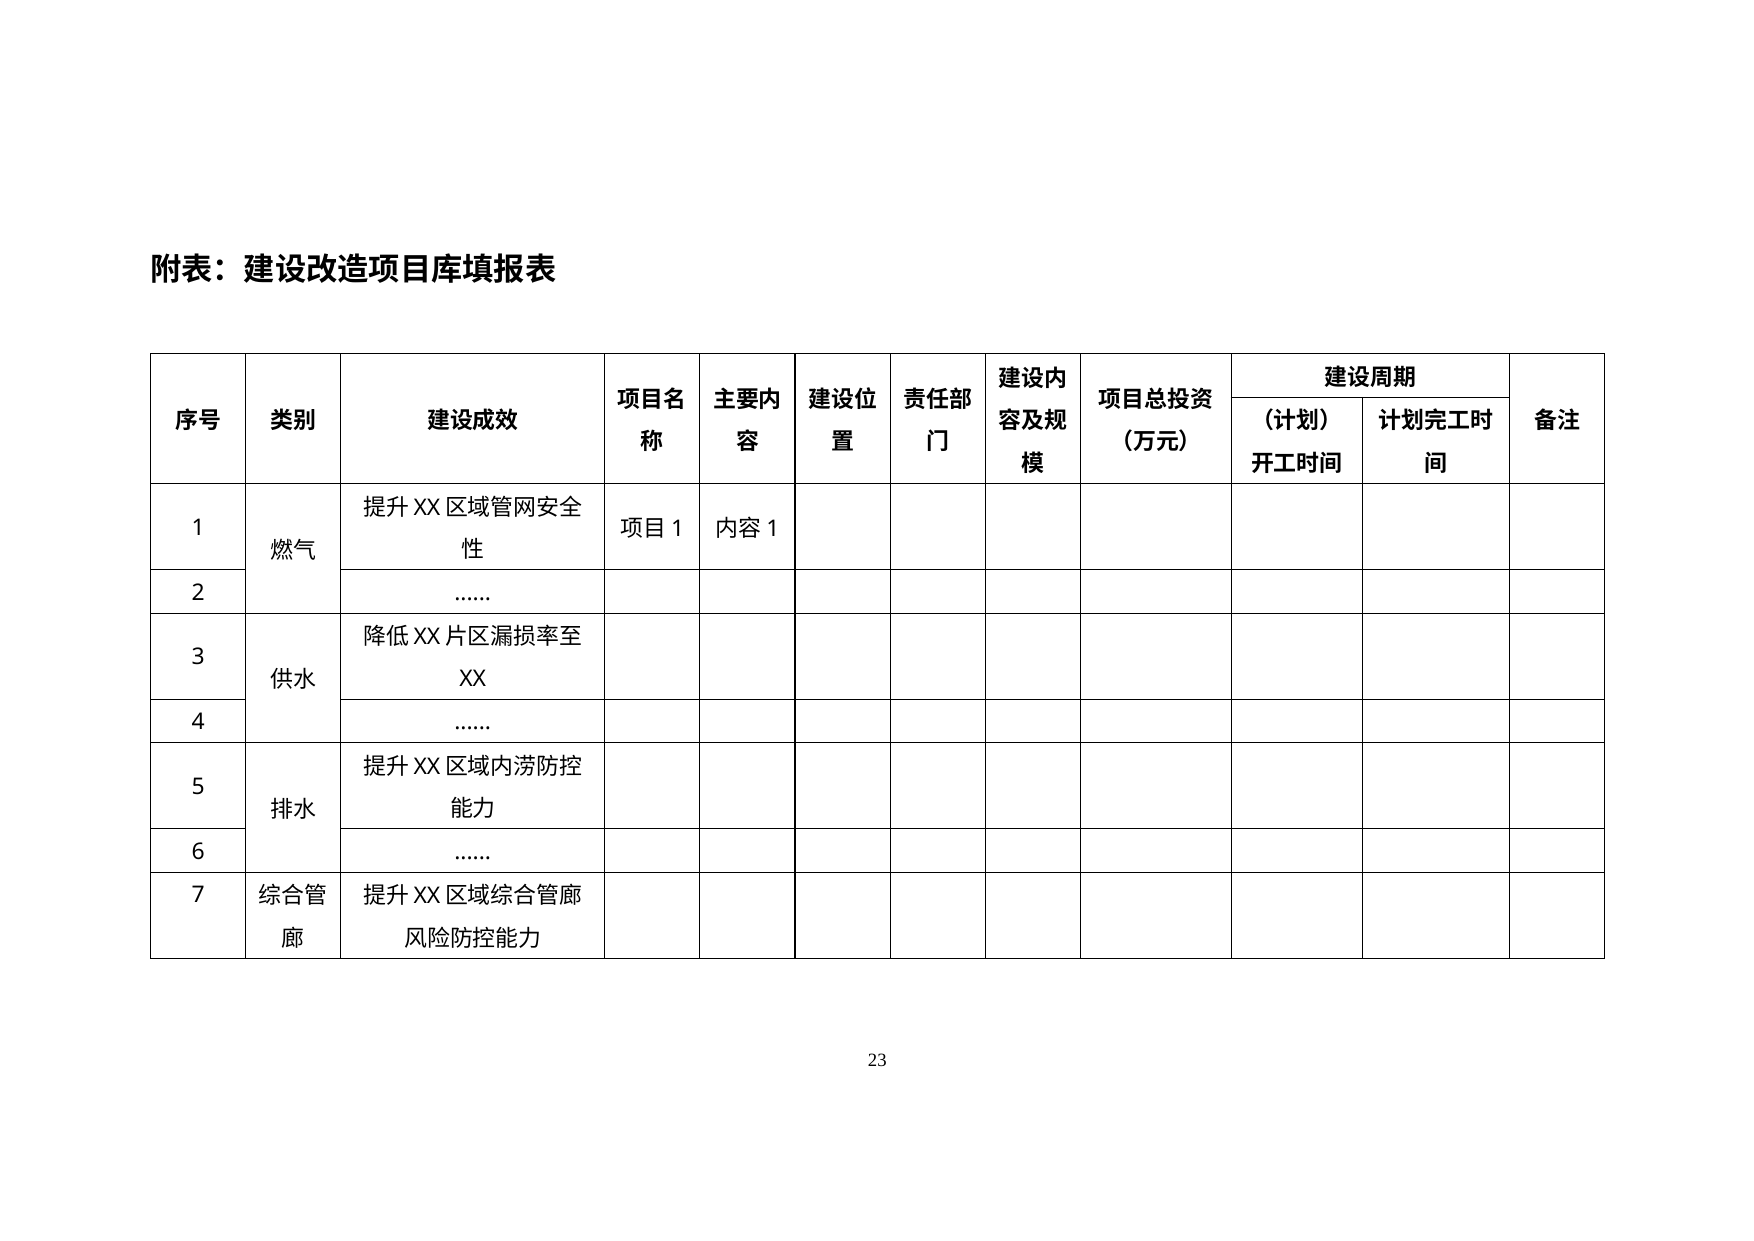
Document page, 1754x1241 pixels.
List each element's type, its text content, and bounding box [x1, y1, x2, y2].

table_cell [1232, 484, 1362, 569]
table_cell [1510, 614, 1604, 698]
table_header 建设周期 [1232, 354, 1509, 397]
table_cell [796, 873, 890, 958]
table_cell [700, 700, 794, 742]
table_cell [605, 873, 699, 958]
table_header 序号 [151, 354, 245, 483]
table_header 备注 [1510, 354, 1604, 483]
table_cell [796, 570, 890, 612]
table_cell [1510, 570, 1604, 612]
table_cell [1081, 700, 1231, 742]
table_header 建设成效 [341, 354, 604, 483]
table_cell [796, 484, 890, 569]
table_cell [700, 873, 794, 958]
table_cell 6 [151, 829, 245, 872]
table_header 类别 [246, 354, 340, 483]
table_cell [700, 743, 794, 828]
table_cell [796, 700, 890, 742]
table_header 建设内容及规模 [986, 354, 1080, 483]
table_cell 提升XX区域管网安全性 [341, 484, 604, 569]
table_cell [1081, 484, 1231, 569]
table_cell [1510, 743, 1604, 828]
table_cell 综合管廊 [246, 873, 340, 958]
table_cell [796, 743, 890, 828]
table_cell 提升XX区域内涝防控能力 [341, 743, 604, 828]
table_cell [986, 743, 1080, 828]
table_cell [986, 484, 1080, 569]
table_cell [605, 570, 699, 612]
table_cell [891, 614, 985, 698]
table_cell 3 [151, 614, 245, 698]
table_cell 供水 [246, 614, 340, 742]
table_cell ...... [341, 700, 604, 742]
table_cell 1 [151, 484, 245, 569]
table_cell 提升XX区域综合管廊风险防控能力 [341, 873, 604, 958]
text 附表：建设改造项目库填报表 [150, 224, 1604, 309]
table_cell [1081, 570, 1231, 612]
table_cell [1363, 829, 1509, 872]
table_cell [891, 484, 985, 569]
table_cell [700, 570, 794, 612]
table_cell [1363, 484, 1509, 569]
table_cell [891, 700, 985, 742]
table_cell [1232, 614, 1362, 698]
table_cell [700, 614, 794, 698]
table_header 建设位置 [796, 354, 890, 483]
table_cell [700, 829, 794, 872]
table_cell [1510, 700, 1604, 742]
table_cell [1232, 700, 1362, 742]
table_cell 2 [151, 570, 245, 612]
table_cell 5 [151, 743, 245, 828]
table_cell 计划完工时间 [1363, 398, 1509, 483]
table_cell [796, 614, 890, 698]
table_cell [1363, 570, 1509, 612]
table_cell [1232, 570, 1362, 612]
table_cell ...... [341, 570, 604, 612]
table_cell [1232, 743, 1362, 828]
table_cell [1510, 873, 1604, 958]
table_cell [605, 700, 699, 742]
table_cell [1081, 873, 1231, 958]
table_cell [891, 743, 985, 828]
table_cell 降低XX片区漏损率至XX [341, 614, 604, 698]
table_header 主要内容 [700, 354, 794, 483]
table_cell [891, 570, 985, 612]
table_cell ...... [341, 829, 604, 872]
table_cell [1510, 484, 1604, 569]
table_cell [1363, 743, 1509, 828]
table_cell [605, 743, 699, 828]
table_cell 4 [151, 700, 245, 742]
table_cell 排水 [246, 743, 340, 872]
table_cell [1363, 614, 1509, 698]
table_cell [1363, 873, 1509, 958]
table_header 责任部门 [891, 354, 985, 483]
table_cell 燃气 [246, 484, 340, 612]
table_cell [605, 614, 699, 698]
table_header 项目总投资（万元） [1081, 354, 1231, 483]
table_cell [891, 873, 985, 958]
table_cell [1081, 743, 1231, 828]
table_cell [986, 873, 1080, 958]
table_cell [1232, 829, 1362, 872]
table_cell [891, 829, 985, 872]
table_header 项目名称 [605, 354, 699, 483]
table_cell 内容1 [700, 484, 794, 569]
table_cell [1081, 829, 1231, 872]
table_cell 项目1 [605, 484, 699, 569]
table_cell 7 [151, 873, 245, 958]
table_cell [986, 614, 1080, 698]
table_cell [605, 829, 699, 872]
table_cell （计划） 开工时间 [1232, 398, 1362, 483]
table_cell [1510, 829, 1604, 872]
table_cell [986, 570, 1080, 612]
table_cell [796, 829, 890, 872]
table_cell [986, 700, 1080, 742]
table_cell [1232, 873, 1362, 958]
table_cell [1081, 614, 1231, 698]
table_cell [1363, 700, 1509, 742]
table_cell [986, 829, 1080, 872]
